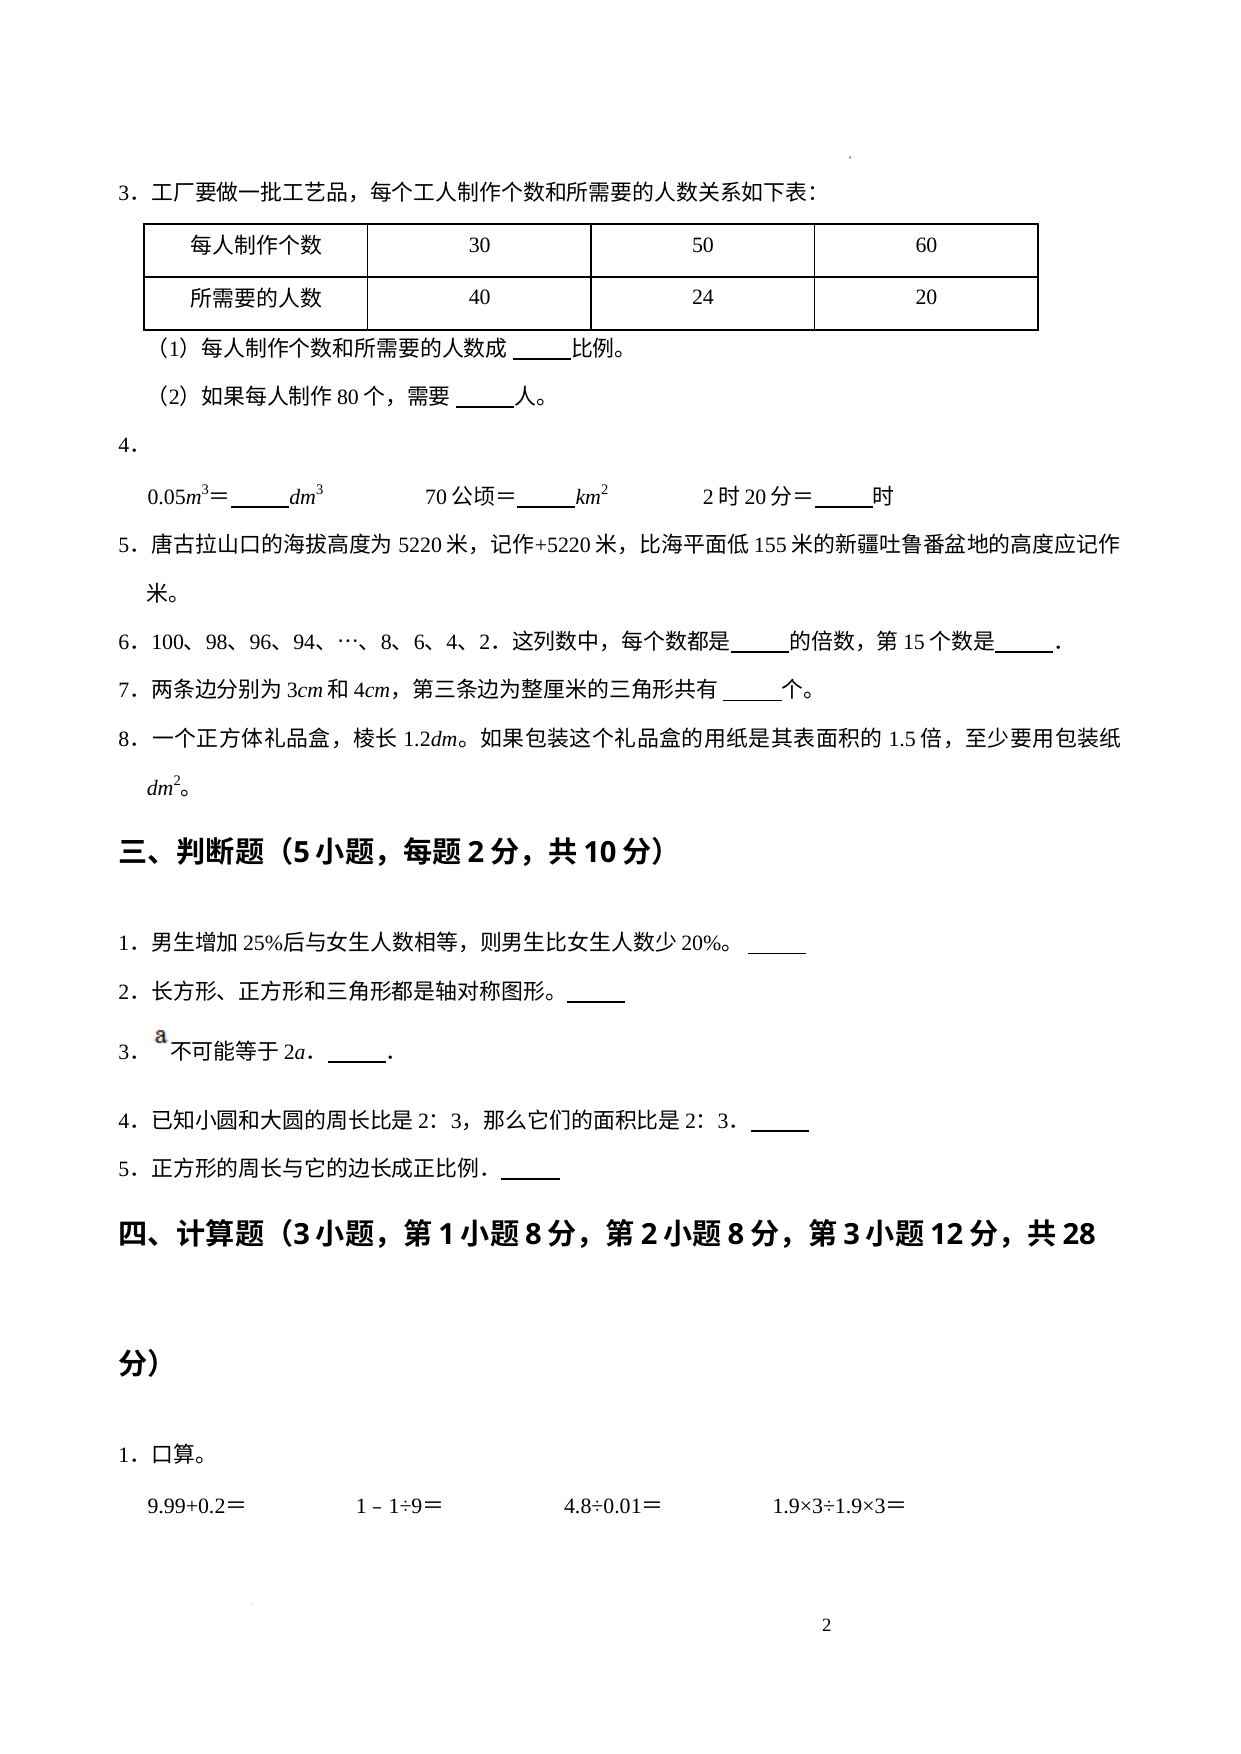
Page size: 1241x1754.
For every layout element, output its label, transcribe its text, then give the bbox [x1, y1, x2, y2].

text 5．正方形的周长与它的边长成正比例． [118, 1151, 1122, 1183]
table_cell 24 [592, 278, 814, 329]
table_cell 40 [368, 278, 590, 329]
text 4． [118, 427, 1122, 459]
text 2．长方形、正方形和三角形都是轴对称图形。 [118, 973, 1122, 1006]
text （1）每人制作个数和所需要的人数成 比例。 [147, 330, 1122, 363]
text 5．唐古拉山口的海拔高度为5220米，记作+5220米，比海平面低155米的新疆吐鲁番盆地的高度应记作 米。 [118, 527, 1122, 608]
table_header 70公顷＝ km2 [422, 475, 699, 527]
table_header 50 [592, 225, 814, 276]
text 6．100、98、96、94、…、8、6、4、2．这列数中，每个数都是 的倍数，第15个数是 ． [118, 624, 1122, 656]
picture [151, 1021, 170, 1059]
text 4．已知小圆和大圆的周长比是2：3，那么它们的面积比是2：3． [118, 1102, 1122, 1135]
table_header 1.9×3÷1.9×3＝ [769, 1485, 978, 1536]
text 3．工厂要做一批工艺品，每个工人制作个数和所需要的人数关系如下表： [118, 175, 1122, 207]
list 三、判断题（5小题，每题2分，共10分） [118, 817, 1122, 882]
table_header 1﹣1÷9＝ [353, 1485, 561, 1536]
table_header 4.8÷0.01＝ [561, 1485, 769, 1536]
text 3．不可能等于2a． ． [118, 1022, 1122, 1087]
text 1．口算。 [118, 1436, 1122, 1469]
list 四、计算题（3小题，第1小题8分，第2小题8分，第3小题12分，共28分） [118, 1199, 1122, 1394]
text 7．两条边分别为3cm和4cm，第三条边为整厘米的三角形共有 个。 [118, 672, 1122, 704]
table_cell 所需要的人数 [145, 278, 367, 329]
table_cell 20 [815, 278, 1037, 329]
table_header 2时20分＝ 时 [700, 475, 977, 527]
table_header 每人制作个数 [145, 225, 367, 276]
table_header 9.99+0.2＝ [144, 1485, 352, 1536]
text （2）如果每人制作80个，需要 人。 [147, 379, 1122, 411]
text 1．男生增加25%后与女生人数相等，则男生比女生人数少20%。 [118, 925, 1122, 957]
text 8．一个正方体礼品盒，棱长1.2dm。如果包装这个礼品盒的用纸是其表面积的1.5倍，至少要用包装纸 dm2。 [118, 720, 1122, 802]
table_header 60 [815, 225, 1037, 276]
table_header 0.05m3＝ dm3 [144, 475, 422, 527]
table_header 30 [368, 225, 590, 276]
